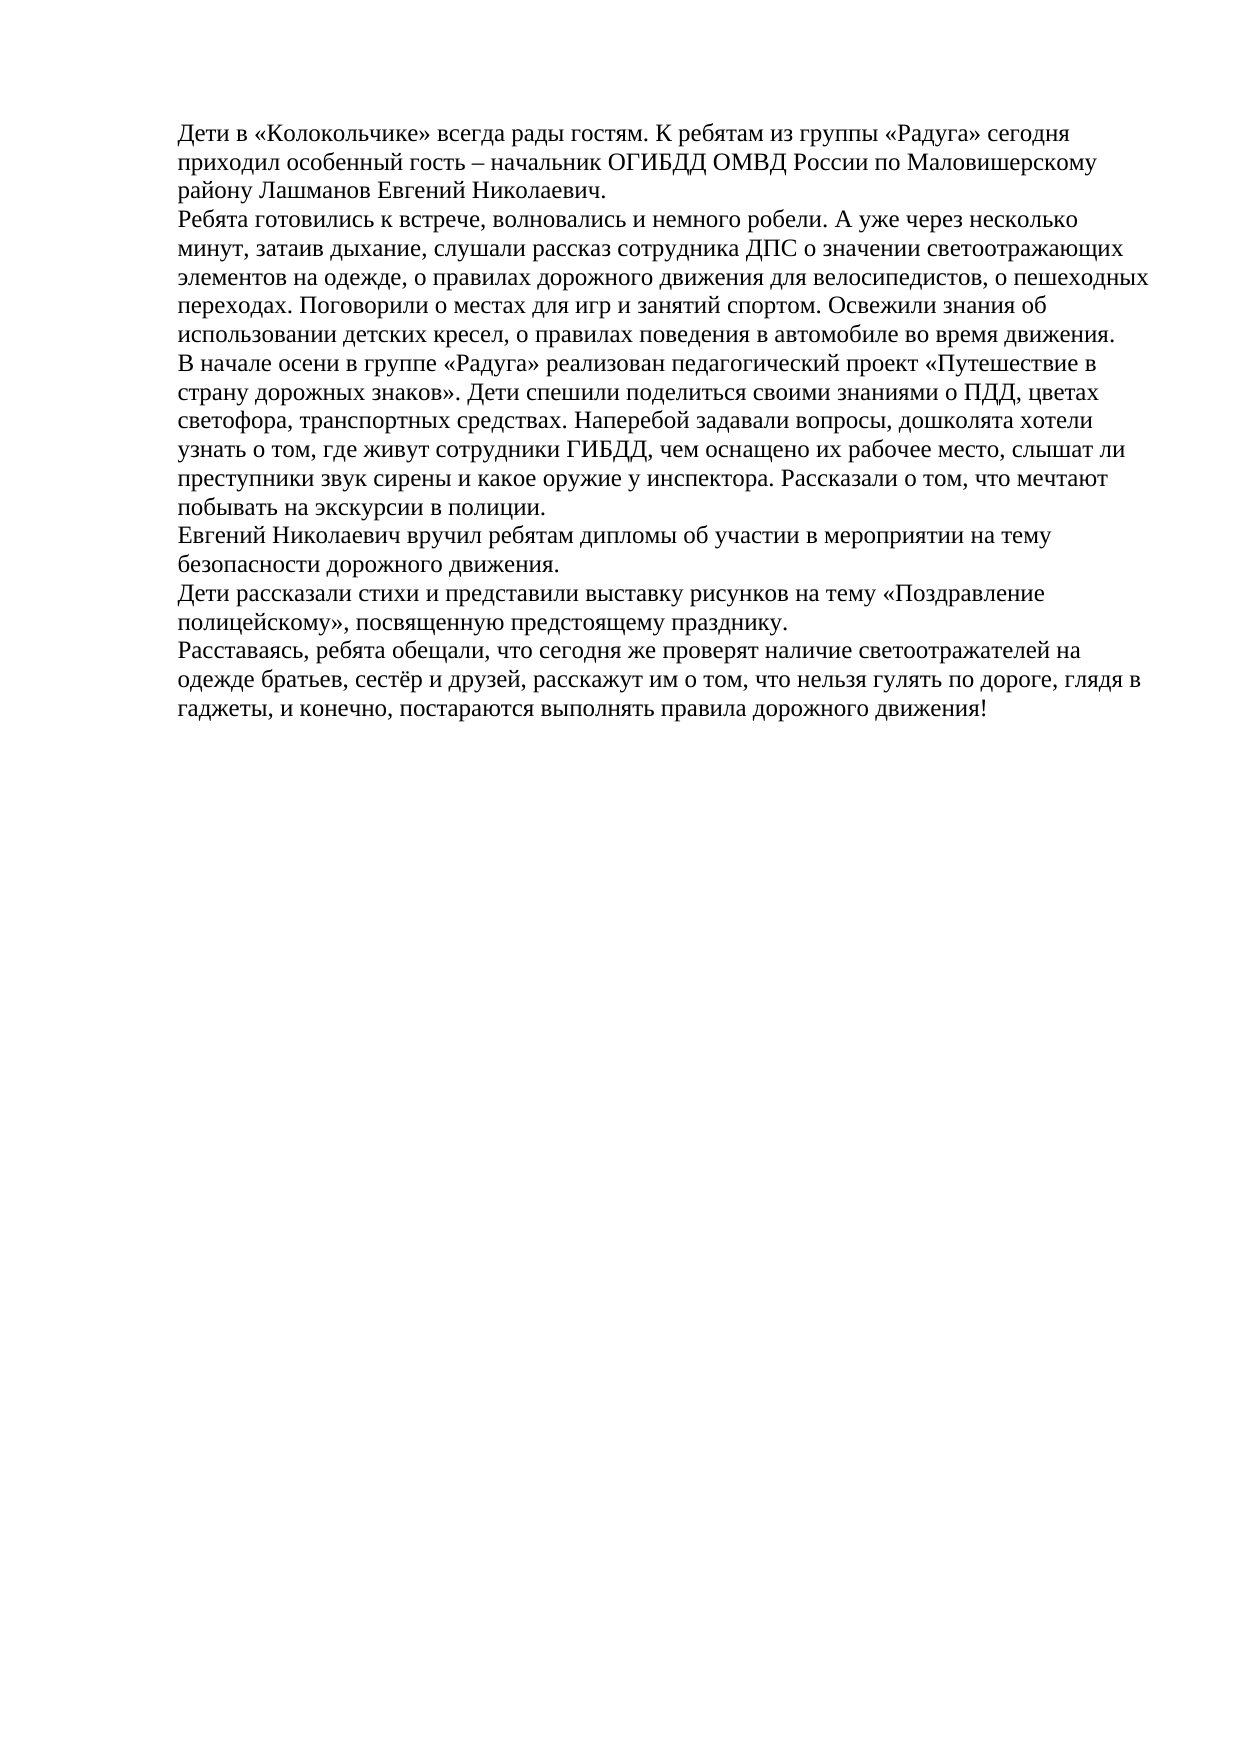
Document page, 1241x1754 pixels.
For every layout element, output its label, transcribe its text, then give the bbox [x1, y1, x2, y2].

text Дети в «Колокольчике» всегда рады гостям. К ребятам из группы «Радуга» сегодня приходил особенный гость – начальник ОГИБДД ОМВД России по Маловишерскому району Лашманов Евгений Николаевич. Ребята готовились к встрече, волновались и немного робели. А уже через несколько минут, затаив дыхание, слушали рассказ сотрудника ДПС о значении светоотражающих элементов на одежде, о правилах дорожного движения для велосипедистов, о пешеходных переходах. Поговорили о местах для игр и занятий спортом. Освежили знания об использовании детских кресел, о правилах поведения в автомобиле во время движения. В начале осени в группе «Радуга» реализован педагогический проект «Путешествие в страну дорожных знаков». Дети спешили поделиться своими знаниями о ПДД, цветах светофора, транспортных средствах. Наперебой задавали вопросы, дошколята хотели узнать о том, где живут сотрудники ГИБДД, чем оснащено их рабочее место, слышат ли преступники звук сирены и какое оружие у инспектора. Рассказали о том, что мечтают побывать на экскурсии в полиции. Евгений Николаевич вручил ребятам дипломы об участии в мероприятии на тему безопасности дорожного движения. Дети рассказали стихи и представили выставку рисунков на тему «Поздравление полицейскому», посвященную предстоящему празднику. Расставаясь, ребята обещали, что сегодня же проверят наличие светоотражателей на одежде братьев, сестёр и друзей, расскажут им о том, что нельзя гулять по дороге, глядя в гаджеты, и конечно, постараются выполнять правила дорожного движения! [177, 118, 1152, 722]
